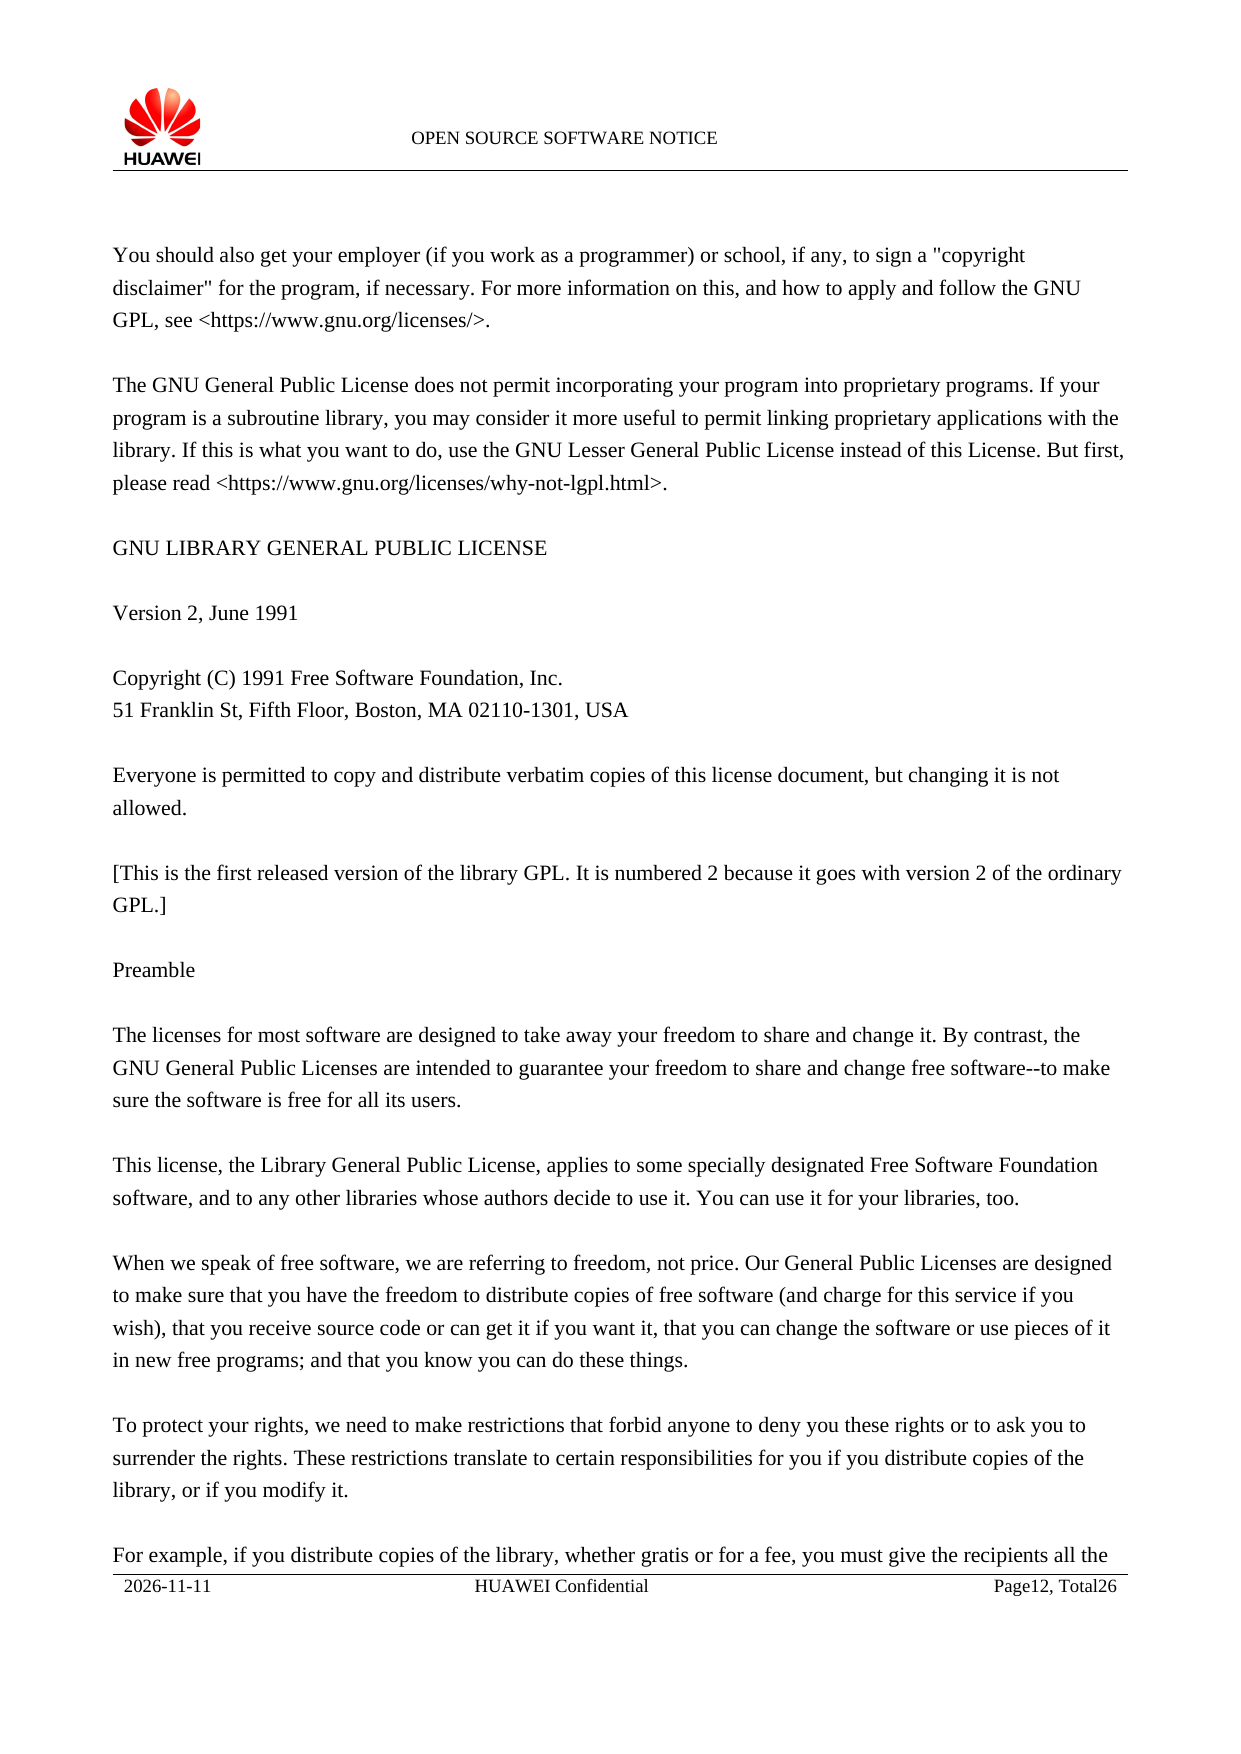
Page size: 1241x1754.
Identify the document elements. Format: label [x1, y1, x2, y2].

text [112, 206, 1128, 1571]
picture [124, 88, 201, 165]
